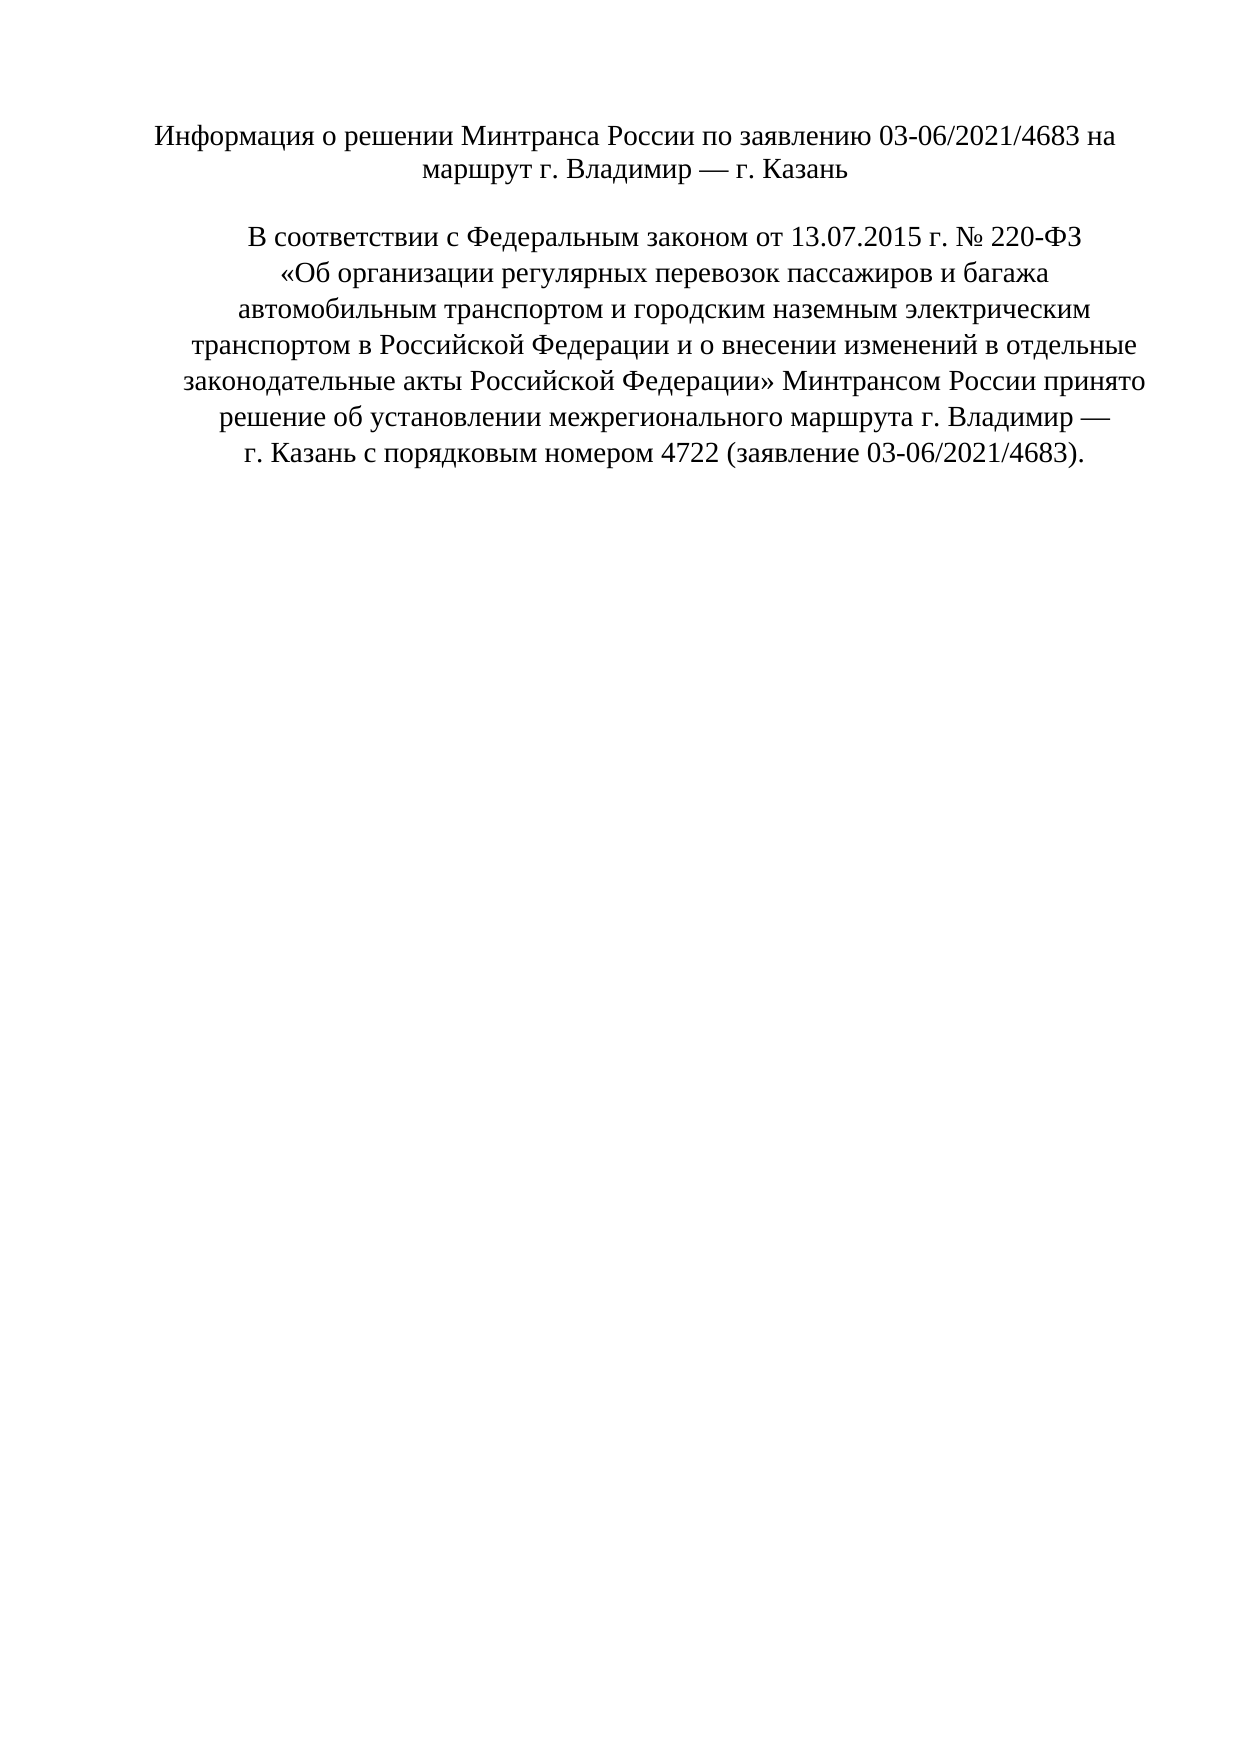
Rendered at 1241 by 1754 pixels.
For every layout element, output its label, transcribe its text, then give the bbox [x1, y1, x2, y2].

text Информация о решении Минтранса России по заявлению 03-06/2021/4683 на маршрут г. Владимир — г. Казань [118, 118, 1152, 185]
text В соответствии с Федеральным законом от 13.07.2015 г. № 220-ФЗ «Об организации регулярных перевозок пассажиров и багажа автомобильным транспортом и городским наземным электрическим транспортом в Российской Федерации и о внесении изменений в отдельные законодательные акты Российской Федерации» Минтрансом России принято решение об установлении межрегионального маршрута г. Владимир — г. Казань с порядковым номером 4722 (заявление 03-06/2021/4683). [177, 219, 1152, 469]
